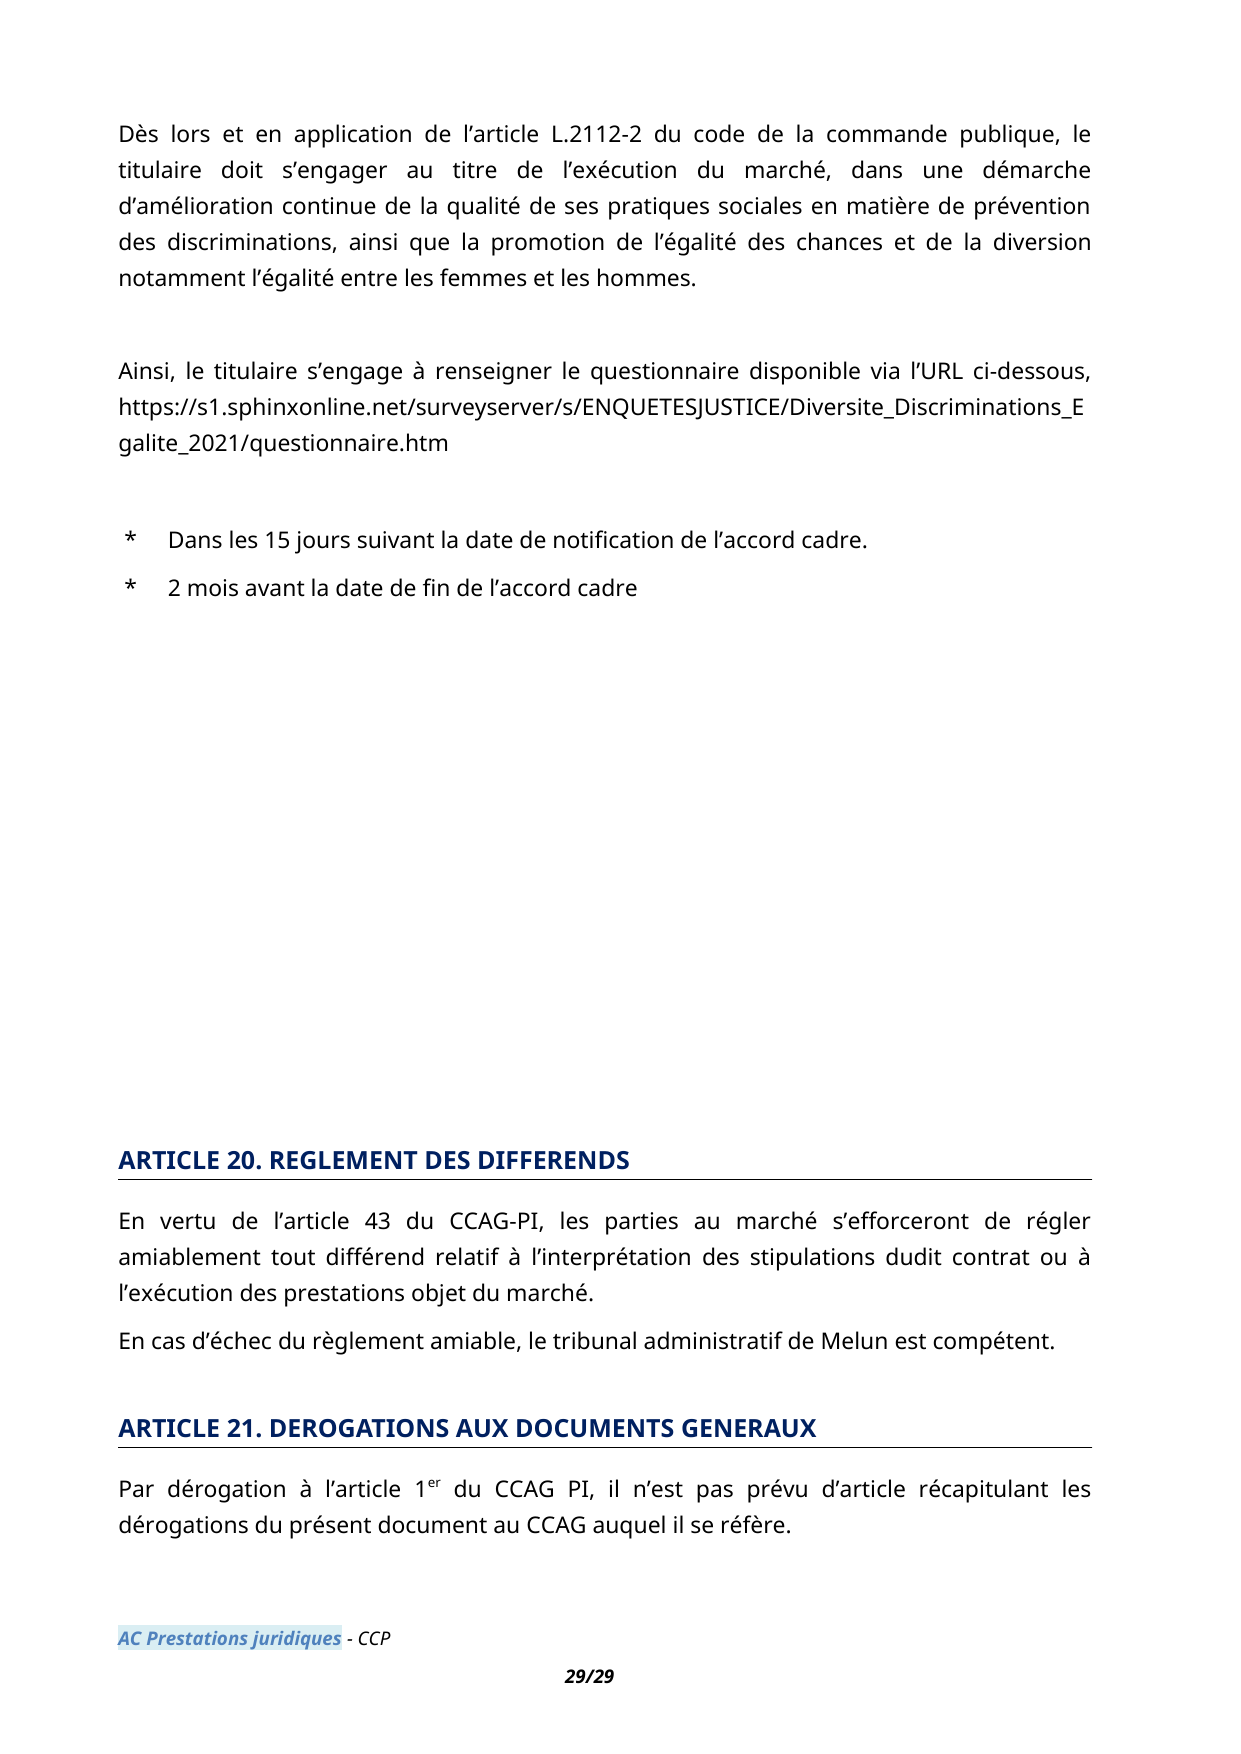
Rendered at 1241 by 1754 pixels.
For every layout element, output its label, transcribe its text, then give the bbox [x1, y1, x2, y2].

subtitle ARTICLE 21. DEROGATIONS AUX DOCUMENTS GENERAUX [118, 1411, 1092, 1447]
text Par dérogation à l’article 1er du CCAG PI, il n’est pas prévu d’article récapitulant les dérogations du présent document au CCAG auquel il se réfère. [118, 1473, 1092, 1540]
text Dès lors et en application de l’article L.2112-2 du code de la commande publique, le titulaire doit s’engager au titre de l’exécution du marché, dans une démarche d’amélioration continue de la qualité de ses pratiques sociales en matière de prévention des discriminations, ainsi que la promotion de l’égalité des chances et de la diversion notamment l’égalité entre les femmes et les hommes. [118, 118, 1092, 293]
list 2 mois avant la date de fin de l’accord cadre [124, 572, 1092, 603]
list Dans les 15 jours suivant la date de notification de l’accord cadre. [124, 524, 1092, 555]
text Ainsi, le titulaire s’engage à renseigner le questionnaire disponible via l’URL ci-dessous, https://s1.sphinxonline.net/surveyserver/s/ENQUETESJUSTICE/Diversite_Discriminations_Egalite_2021/questionnaire.htm [118, 355, 1092, 458]
subtitle ARTICLE 20. REGLEMENT DES DIFFERENDS [118, 1142, 1092, 1179]
text En vertu de l’article 43 du CCAG-PI, les parties au marché s’efforceront de régler amiablement tout différend relatif à l’interprétation des stipulations dudit contrat ou à l’exécution des prestations objet du marché. [118, 1205, 1092, 1308]
text En cas d’échec du règlement amiable, le tribunal administratif de Melun est compétent. [118, 1325, 1092, 1356]
